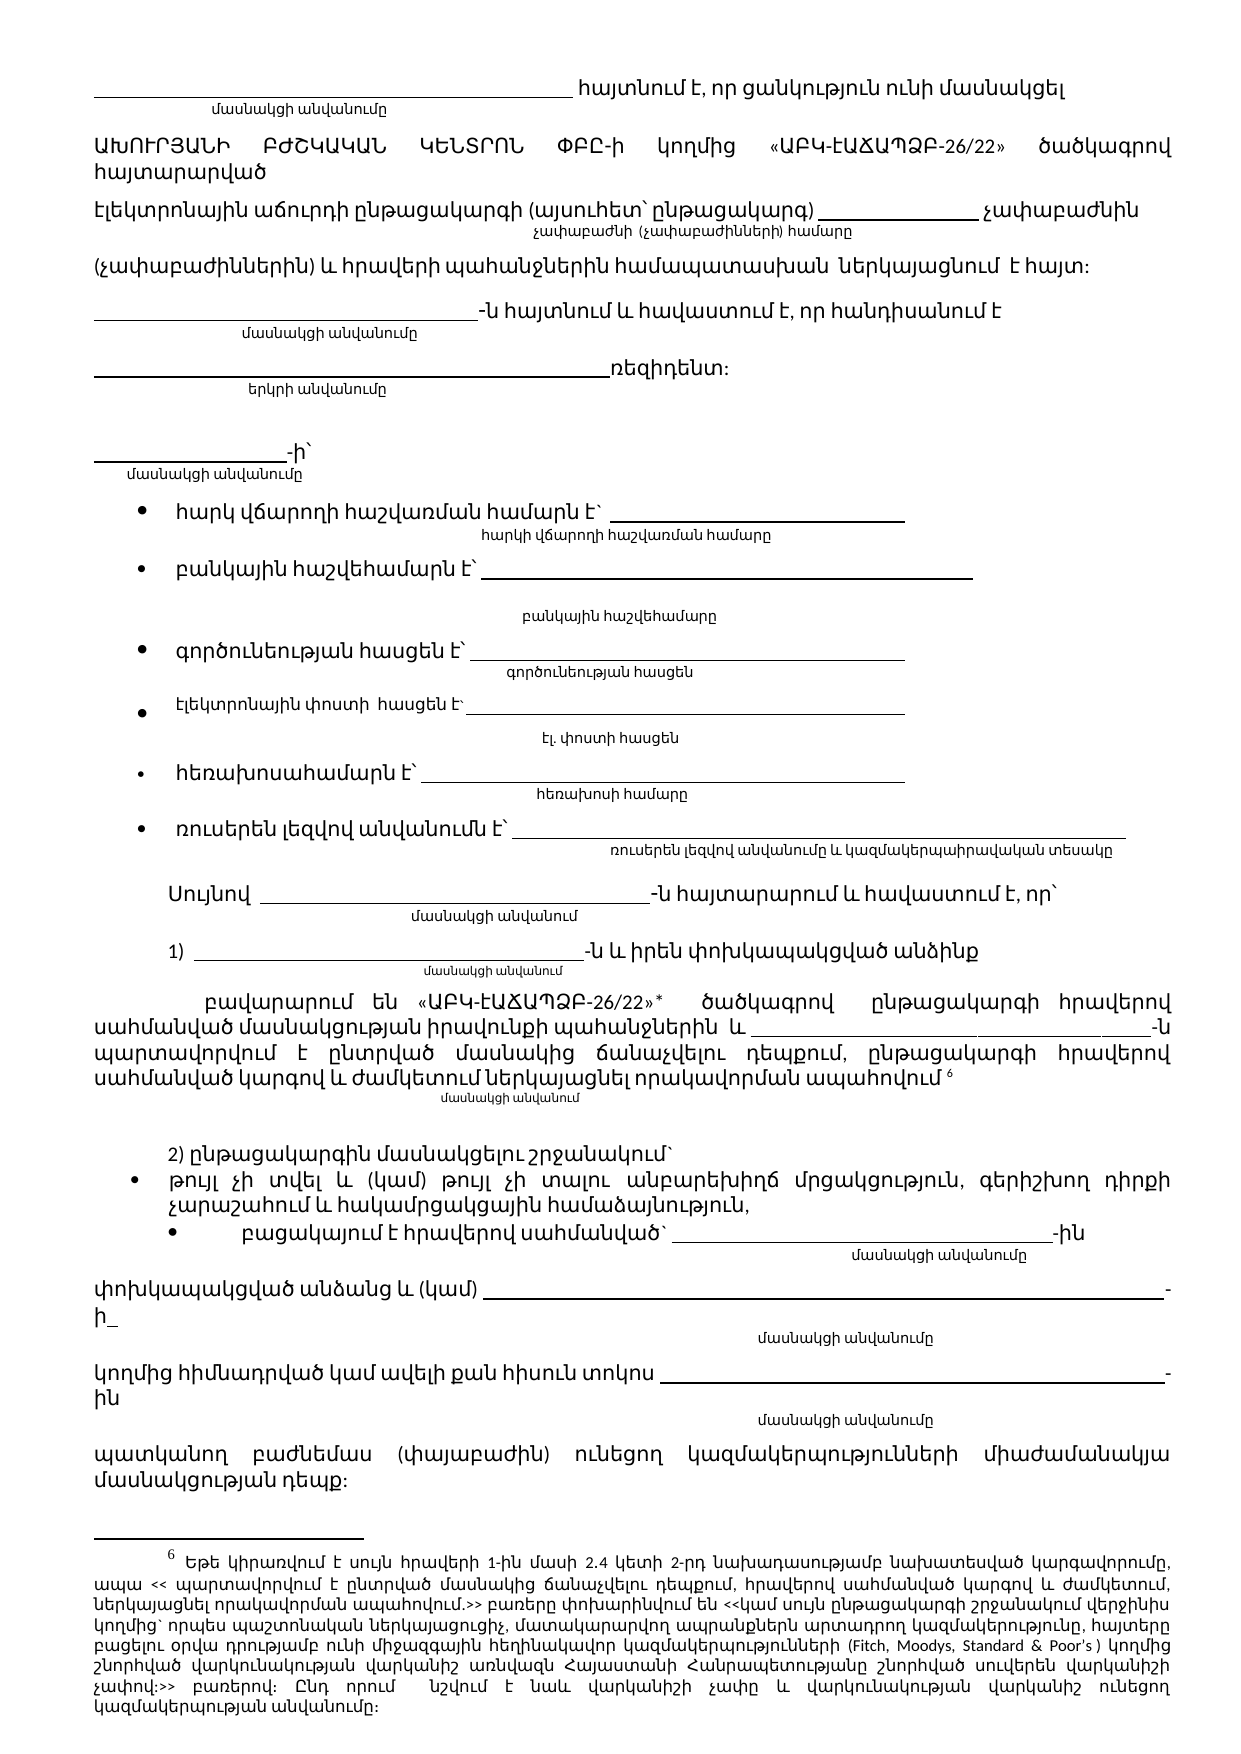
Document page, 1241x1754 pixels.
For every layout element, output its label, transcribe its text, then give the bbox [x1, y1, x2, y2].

text 1) -ն և իրեն փոխկապակցված անձինք [94, 938, 1171, 963]
list գործունեության հասցեն է՝ [138, 638, 1171, 663]
list ռուսերեն լեզվով անվանումն է՝ [138, 816, 1171, 841]
text գործունեության հասցեն [94, 663, 1171, 694]
list հարկ վճարողի հաշվառման համարն է` [138, 495, 1171, 526]
text -ի՝ [94, 439, 1171, 465]
list էլեկտրոնային փոստի հասցեն է՝ [138, 694, 1171, 729]
text ԱԽՈՒՐՅԱՆԻ ԲԺՇԿԱԿԱՆ ԿԵՆՏՐՈՆ ՓԲԸ-ի կողմից «ԱԲԿ-էԱՃԱՊՁԲ-26/22» ծածկագրով հայտարարված [94, 131, 1171, 184]
text չափաբաժնի (չափաբաժինների) համարը [94, 222, 1171, 253]
text հարկի վճարողի հաշվառման համարը [94, 526, 1171, 556]
text 2) ընթացակարգին մասնակցելու շրջանակում` [94, 1141, 1171, 1167]
text մասնակցի անվանումը [94, 1246, 1171, 1276]
text էլ. փոստի հասցեն [94, 729, 1171, 760]
text (չափաբաժիններին) և հրավերի պահանջներին համապատասխան ներկայացնում է հայտ: [94, 253, 1171, 278]
list թույլ չի տվել և (կամ) թույլ չի տալու անբարեխիղճ մրցակցություն, գերիշխող դիրքի չարաշահում և հակամրցակցային համաձայնություն, [131, 1167, 1171, 1218]
text ռուսերեն լեզվով անվանումը և կազմակերպաիրավական տեսակը [536, 841, 1171, 872]
text փոխկապակցված անձանց և (կամ) -ի [94, 1276, 1171, 1330]
list բացակայում է հրավերով սահմանված` -ին [94, 1218, 1171, 1246]
text բանկային հաշվեհամարը [94, 607, 1171, 638]
text երկրի անվանումը [94, 380, 1171, 411]
text ռեզիդենտ: [94, 355, 1171, 380]
text պատկանող բաժնեմաս (փայաբաժին) ունեցող կազմակերպությունների միաժամանակյա մասնակցության դեպք: [94, 1442, 1171, 1492]
text բավարարում են «ԱԲԿ-էԱՃԱՊՁԲ-26/22»* ծածկագրով ընթացակարգի հրավերով սահմանված մասնակցության իրավունքի պահանջներին և -ն պարտավորվում է ընտրված մասնակից ճանաչվելու դեպքում, ընթացակարգի հրավերով սահմանված կարգով և ժամկետում ներկայացնել որակավորման ապահովում [94, 989, 1171, 1091]
text մասնակցի անվանումը [94, 100, 1171, 131]
text մասնակցի անվանում [94, 1091, 1171, 1116]
text էլեկտրոնային աճուրդի ընթացակարգի (այսուհետ՝ ընթացակարգ) չափաբաժնին [94, 197, 1171, 222]
text մասնակցի անվանում [94, 908, 1171, 938]
text -ն հայտնում և հավաստում է, որ հանդիսանում է [94, 294, 1171, 324]
text մասնակցի անվանումը [94, 465, 1171, 495]
list բանկային հաշվեհամարն է՝ [138, 556, 1171, 607]
text մասնակցի անվանումը [94, 1330, 1171, 1360]
text Սույնով -ն հայտարարում և հավաստում է, որ՝ [94, 877, 1171, 908]
text մասնակցի անվանումը [94, 324, 1171, 355]
list հեռախոսահամարն է՝ [138, 760, 1171, 786]
text մասնակցի անվանումը [94, 1411, 1171, 1442]
text մասնակցի անվանում [94, 963, 1171, 989]
text կողմից հիմնադրված կամ ավելի քան հիսուն տոկոս -ին [94, 1360, 1171, 1411]
text հայտնում է, որ ցանկություն ունի մասնակցել [94, 75, 1171, 100]
text հեռախոսի համարը [462, 786, 1171, 816]
